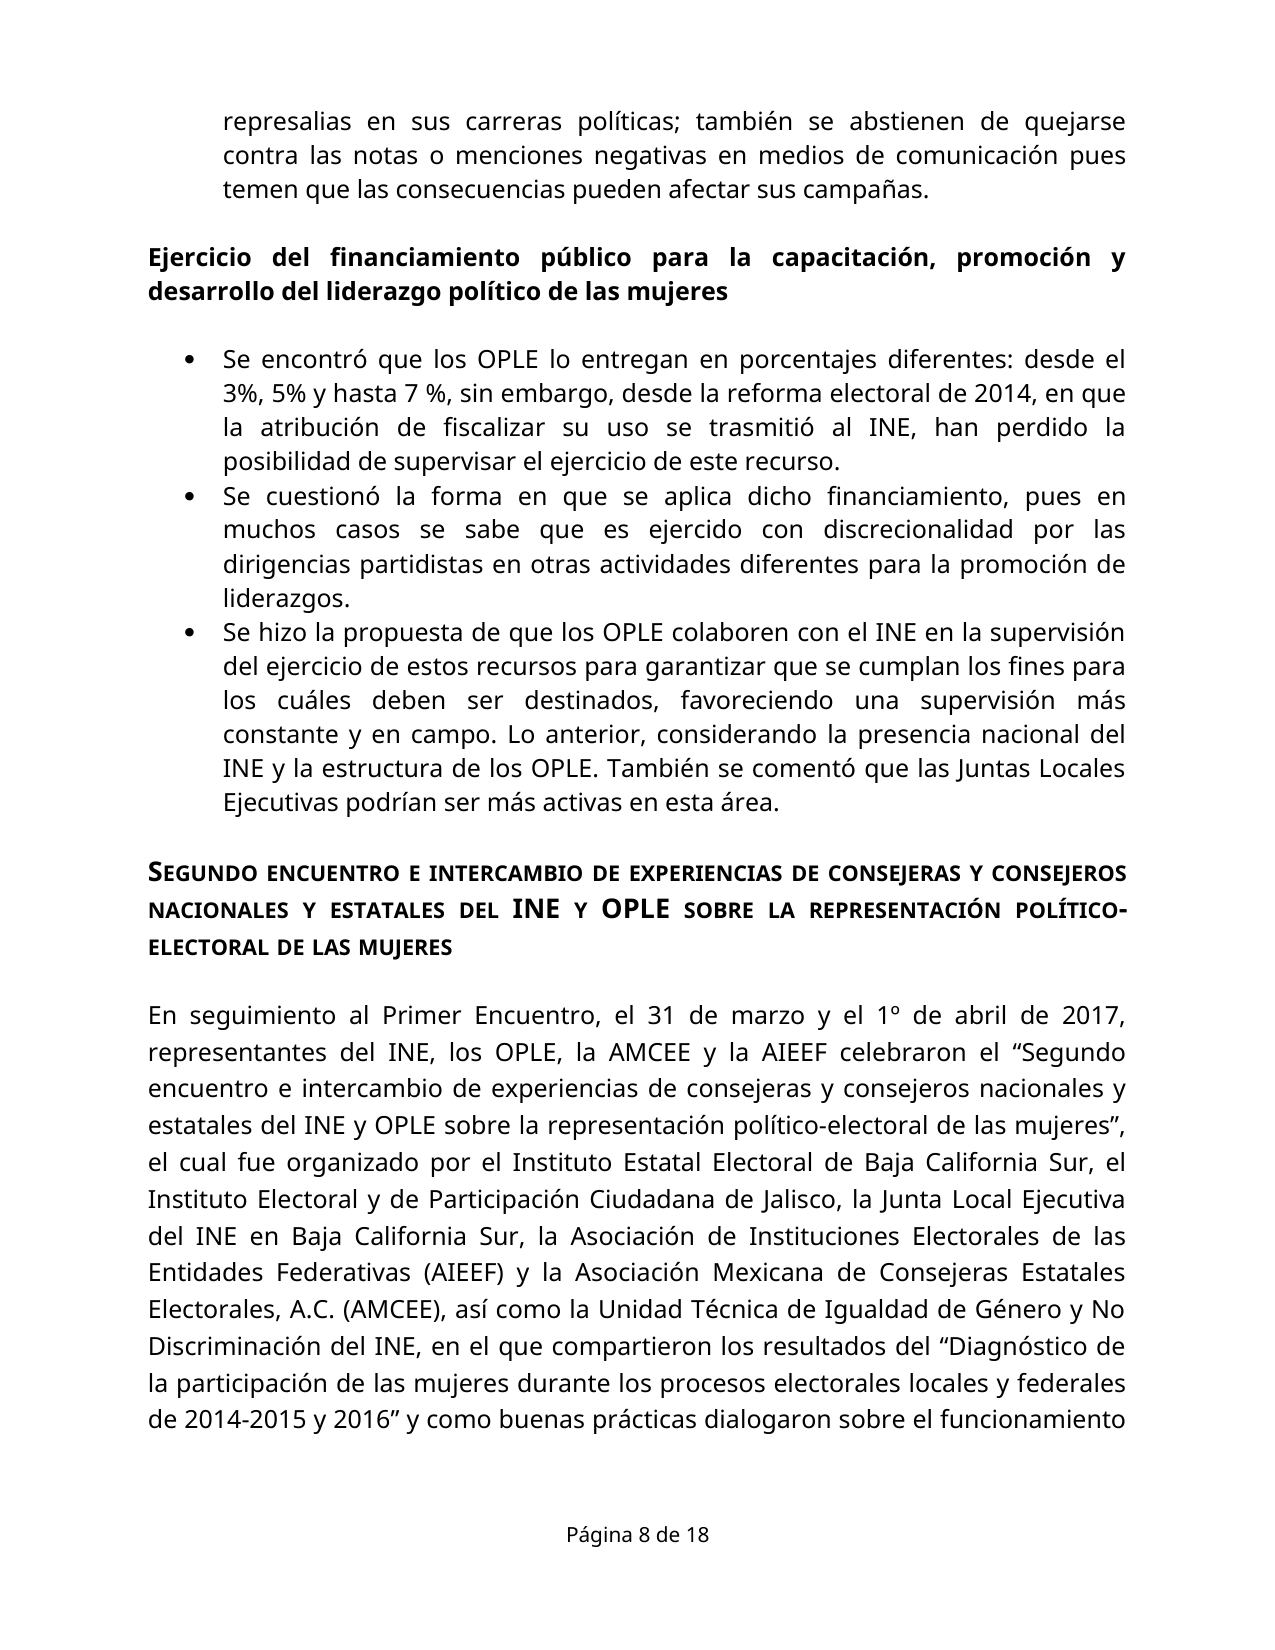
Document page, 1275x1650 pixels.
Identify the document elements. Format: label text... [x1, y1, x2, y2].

list Se hizo la propuesta de que los OPLE colaboren con el INE en la supervisión del ejercicio de estos recursos para garantizar que se cumplan los fines para los cuáles deben ser destinados, favoreciendo una supervisión más constante y en campo. Lo anterior, considerando la presencia nacional del INE y la estructura de los OPLE. También se comentó que las Juntas Locales Ejecutivas podrían ser más activas en esta área. [185, 614, 1127, 819]
text Ejercicio del financiamiento público para la capacitación, promoción y desarrollo del liderazgo político de las mujeres [148, 240, 1127, 308]
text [148, 997, 1127, 1436]
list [185, 103, 1127, 206]
text Segundo encuentro e intercambio de experiencias de consejeras y consejeros nacionales y estatales del INE y OPLE sobre la representación político-electoral de las mujeres [148, 853, 1127, 963]
list Se cuestionó la forma en que se aplica dicho financiamiento, pues en muchos casos se sabe que es ejercido con discrecionalidad por las dirigencias partidistas en otras actividades diferentes para la promoción de liderazgos. [185, 478, 1127, 614]
list Se encontró que los OPLE lo entregan en porcentajes diferentes: desde el 3%, 5% y hasta 7 %, sin embargo, desde la reforma electoral de 2014, en que la atribución de fiscalizar su uso se trasmitió al INE, han perdido la posibilidad de supervisar el ejercicio de este recurso. [185, 342, 1127, 478]
